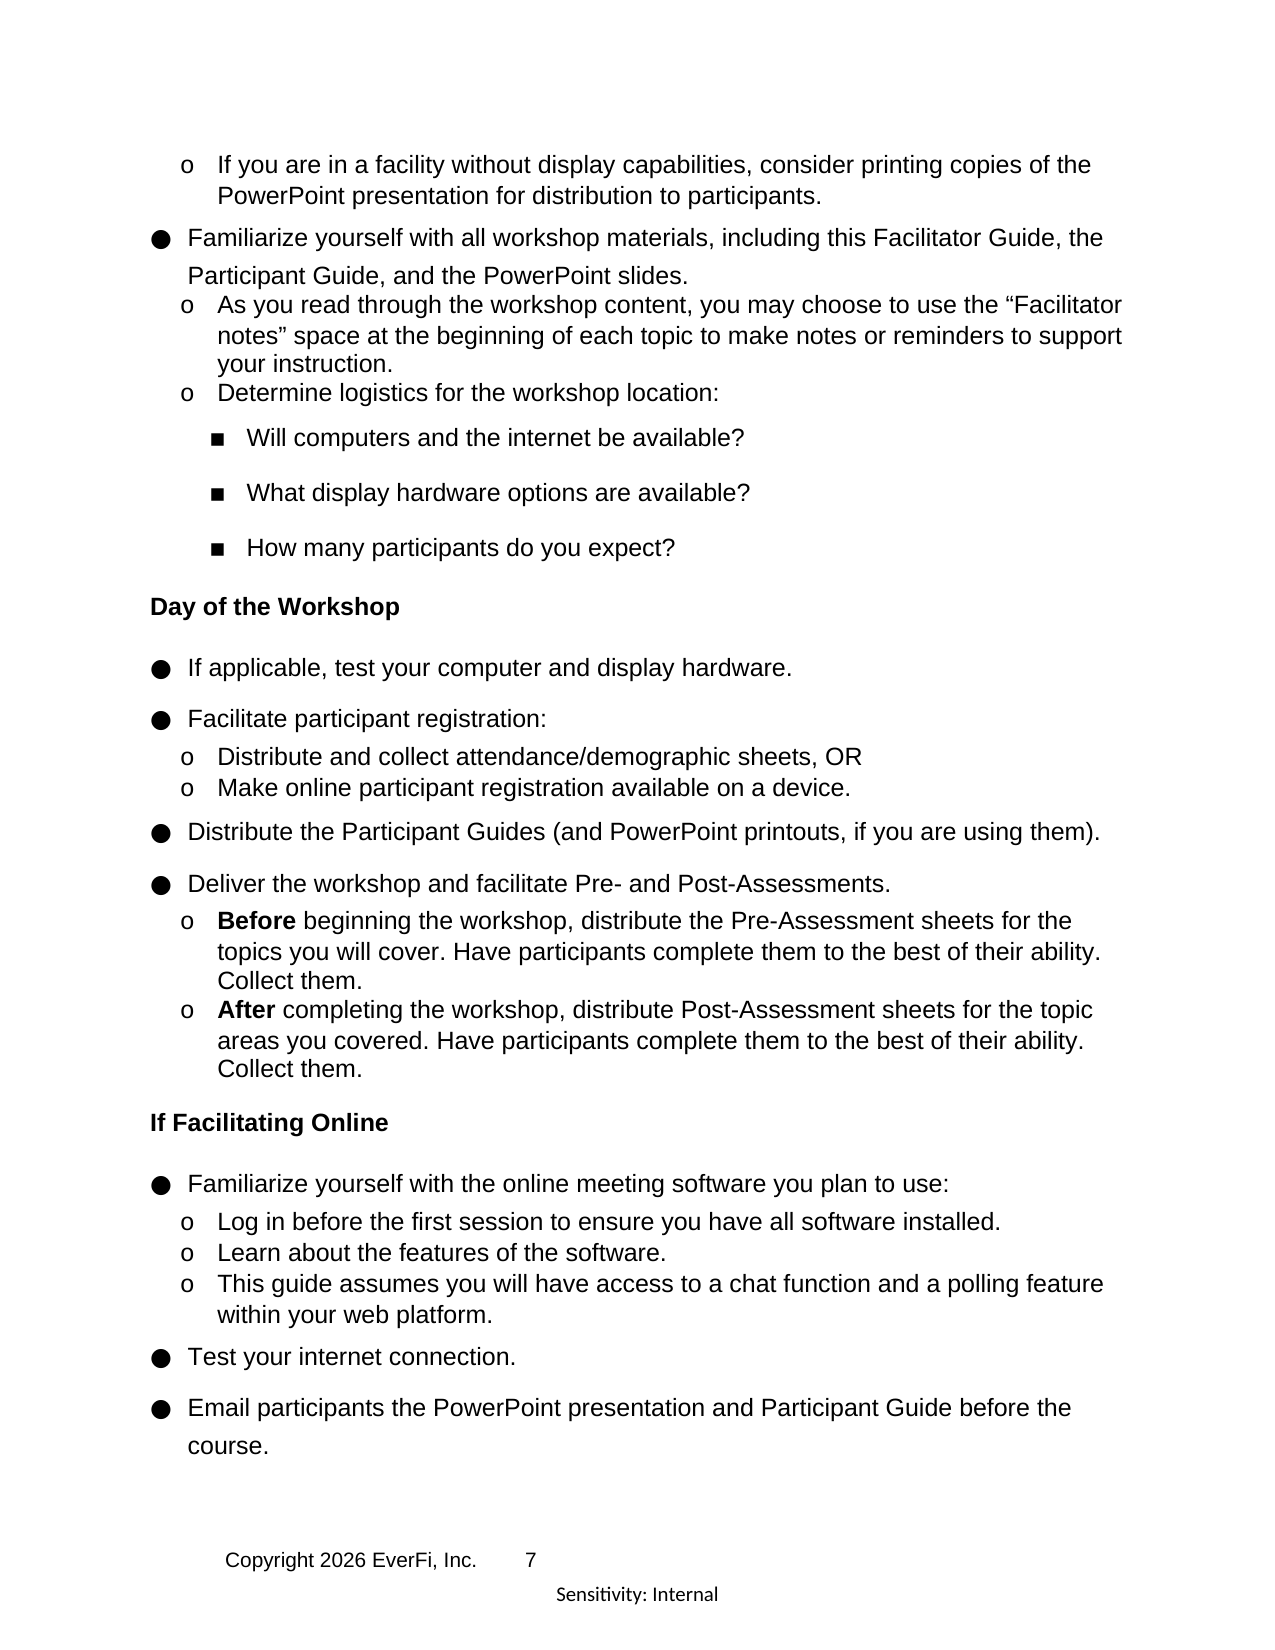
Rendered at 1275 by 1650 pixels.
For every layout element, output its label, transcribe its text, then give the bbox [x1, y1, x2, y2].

list Log in before the first session to ensure you have all software installed. [179, 1207, 1125, 1238]
list If you are in a facility without display capabilities, consider printing copies of the PowerPoint presentation for distribution to participants. [179, 150, 1125, 210]
list Familiarize yourself with the online meeting software you plan to use: [150, 1156, 1125, 1207]
list How many participants do you expect? [209, 520, 1125, 571]
list As you read through the workshop content, you may choose to use the “Facilitator notes” space at the beginning of each topic to make notes or reminders to support your instruction. [179, 290, 1125, 378]
list Distribute and collect attendance/demographic sheets, OR [179, 742, 1125, 773]
list Facilitate participant registration: [150, 691, 1125, 742]
list Deliver the workshop and facilitate Pre- and Post-Assessments. [150, 855, 1125, 906]
list This guide assumes you will have access to a chat function and a polling feature within your web platform. [179, 1269, 1125, 1329]
list What display hardware options are available? [209, 464, 1125, 516]
list Learn about the features of the software. [179, 1238, 1125, 1269]
list Make online participant registration available on a device. [179, 773, 1125, 804]
list Email participants the PowerPoint presentation and Participant Guide before the course. [150, 1380, 1125, 1460]
list Familiarize yourself with all workshop materials, including this Facilitator Guide, the Participant Guide, and the PowerPoint slides. [150, 210, 1125, 290]
list Distribute the Participant Guides (and PowerPoint printouts, if you are using them). [150, 804, 1125, 855]
list Determine logistics for the workshop location: [179, 378, 1125, 409]
list After completing the workshop, distribute Post-Assessment sheets for the topic areas you covered. Have participants complete them to the best of their ability. Collect them. [179, 995, 1125, 1083]
list Will computers and the internet be available? [209, 409, 1125, 460]
text Day of the Workshop [150, 592, 1125, 620]
list Before beginning the workshop, distribute the Pre-Assessment sheets for the topics you will cover. Have participants complete them to the best of their ability. Collect them. [179, 906, 1125, 995]
text If Facilitating Online [150, 1108, 1125, 1137]
list Test your internet connection. [150, 1329, 1125, 1380]
list If applicable, test your computer and display hardware. [150, 639, 1125, 691]
